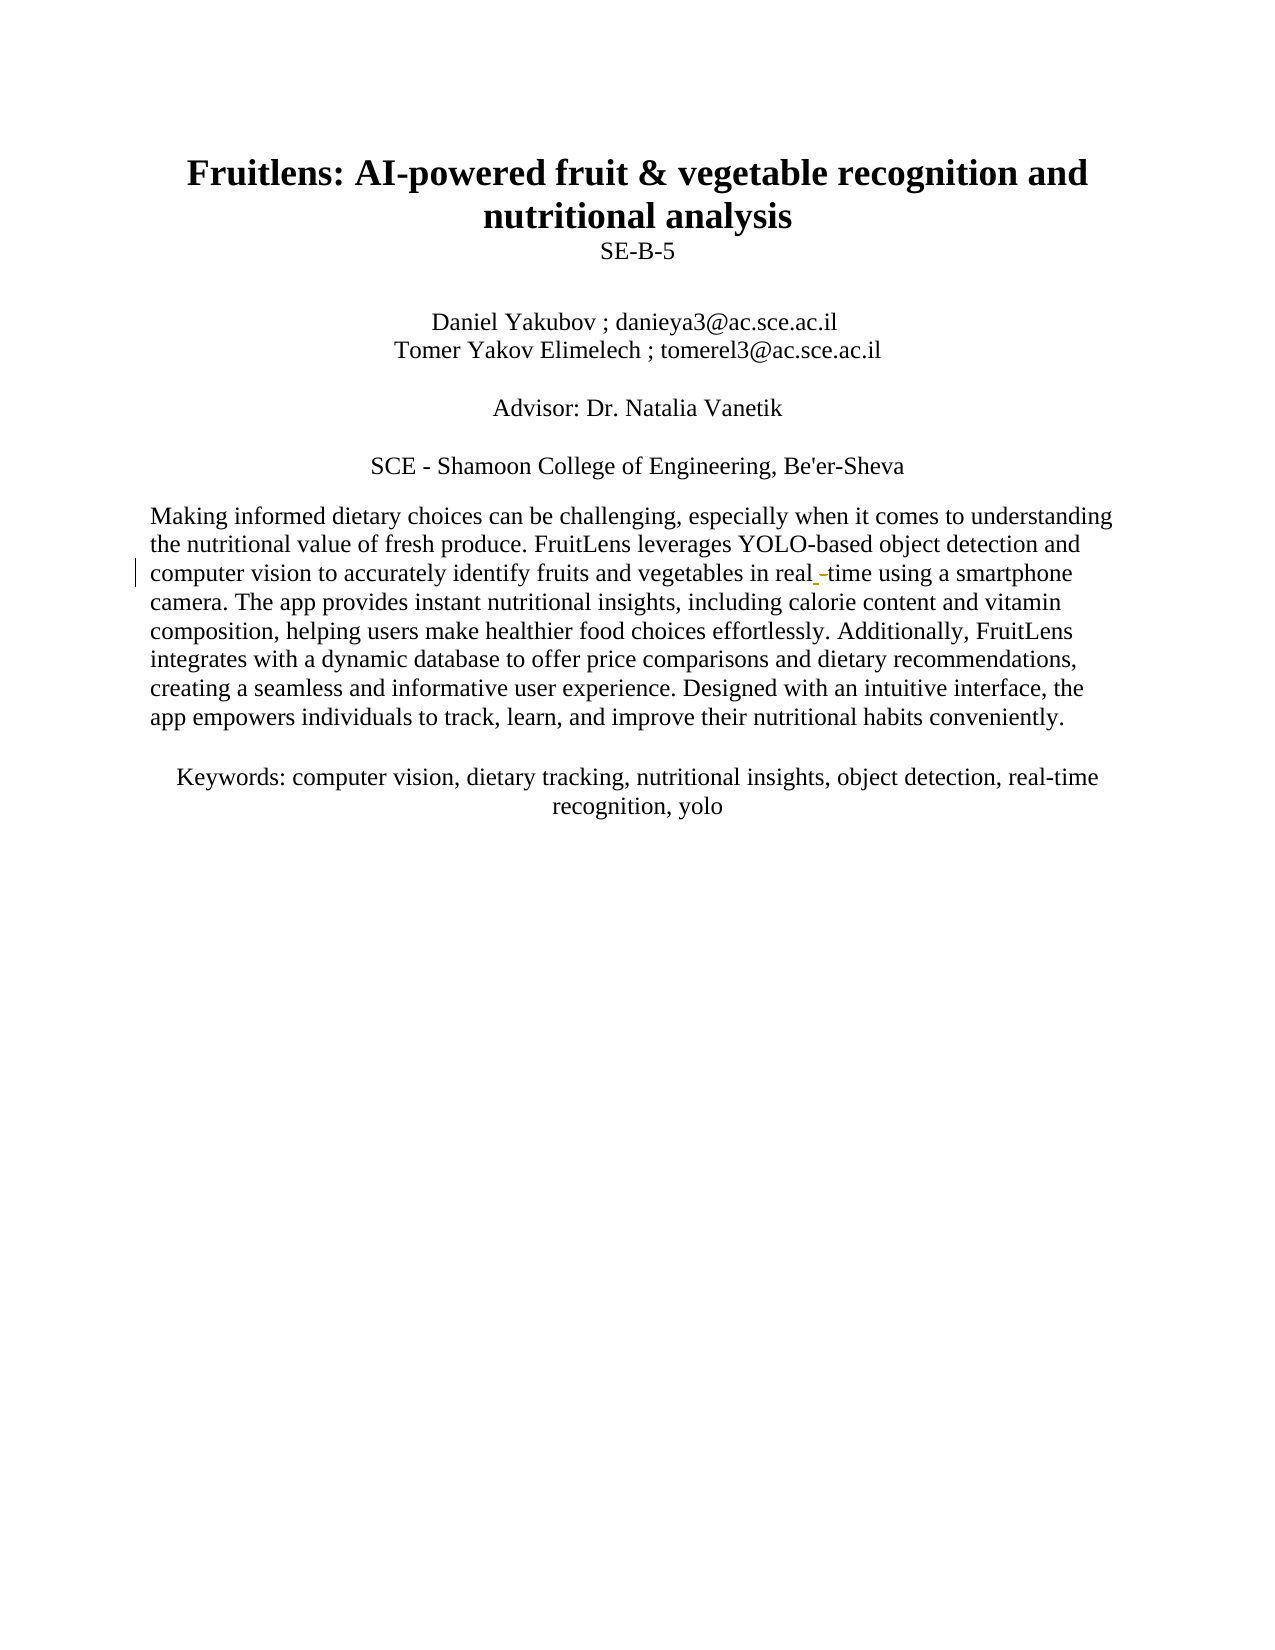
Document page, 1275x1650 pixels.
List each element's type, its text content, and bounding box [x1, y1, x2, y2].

text SCE - Shamoon College of Engineering, Be'er-Sheva [150, 451, 1125, 480]
text Making informed dietary choices can be challenging, especially when it comes to understanding the nutritional value of fresh produce. FruitLens leverages YOLO-based object detection and computer vision to accurately identify fruits and vegetables in realtime using a smartphone camera. The app provides instant nutritional insights, including calorie content and vitamin composition, helping users make healthier food choices effortlessly. Additionally, FruitLens integrates with a dynamic database to offer price comparisons and dietary recommendations, creating a seamless and informative user experience. Designed with an intuitive interface, the app empowers individuals to track, learn, and improve their nutritional habits conveniently. [150, 501, 1125, 731]
text Keywords: computer vision, dietary tracking, nutritional insights, object detection, real-time recognition, yolo [150, 762, 1125, 819]
text Fruitlens: AI-powered fruit & vegetable recognition and nutritional analysis [150, 150, 1125, 236]
text Advisor: Dr. Natalia Vanetik [150, 393, 1125, 422]
text SE-B-5 [150, 236, 1125, 265]
text Daniel Yakubov ; danieya3@ac.sce.ac.il Tomer Yakov Elimelech ; tomerel3@ac.sce.ac.il [150, 307, 1125, 364]
